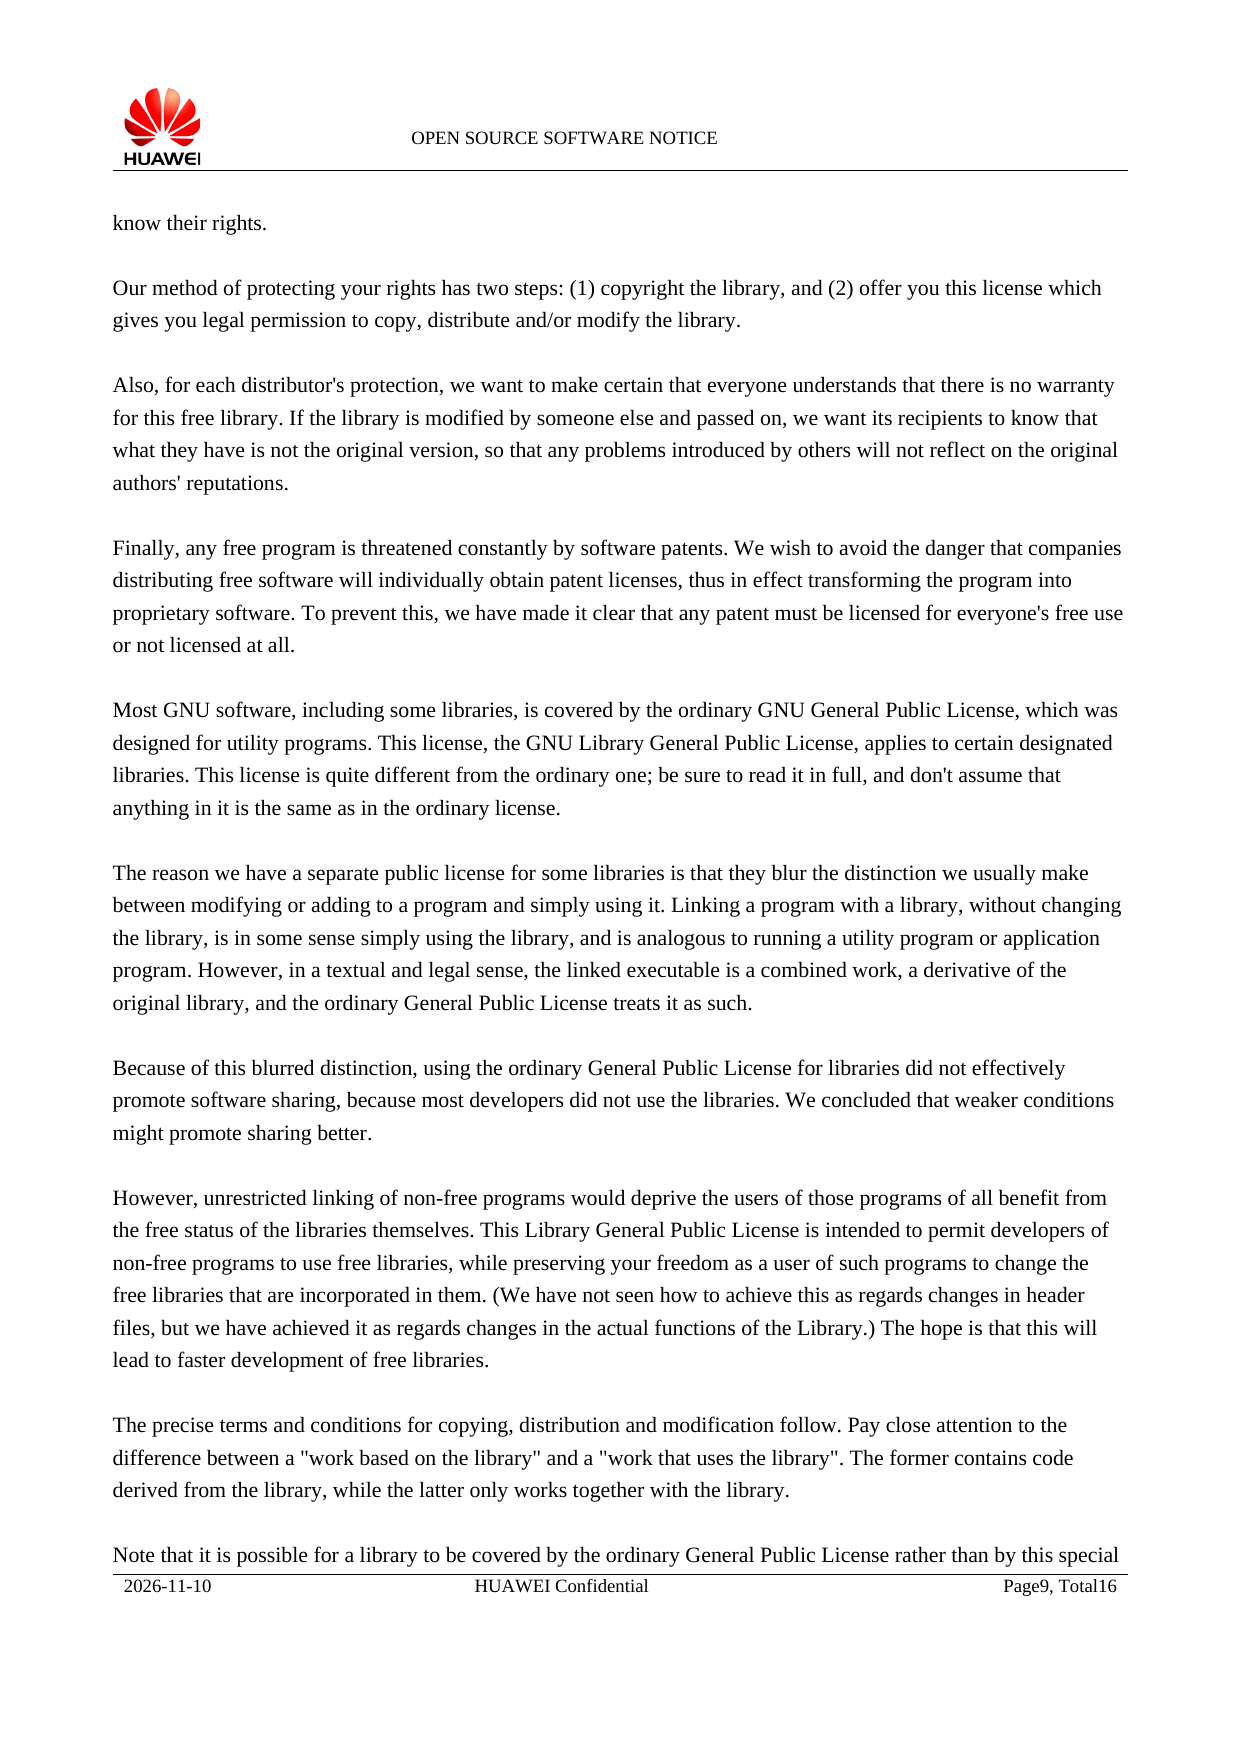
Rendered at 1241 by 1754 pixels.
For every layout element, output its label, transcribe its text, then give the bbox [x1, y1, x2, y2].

picture [124, 88, 201, 165]
